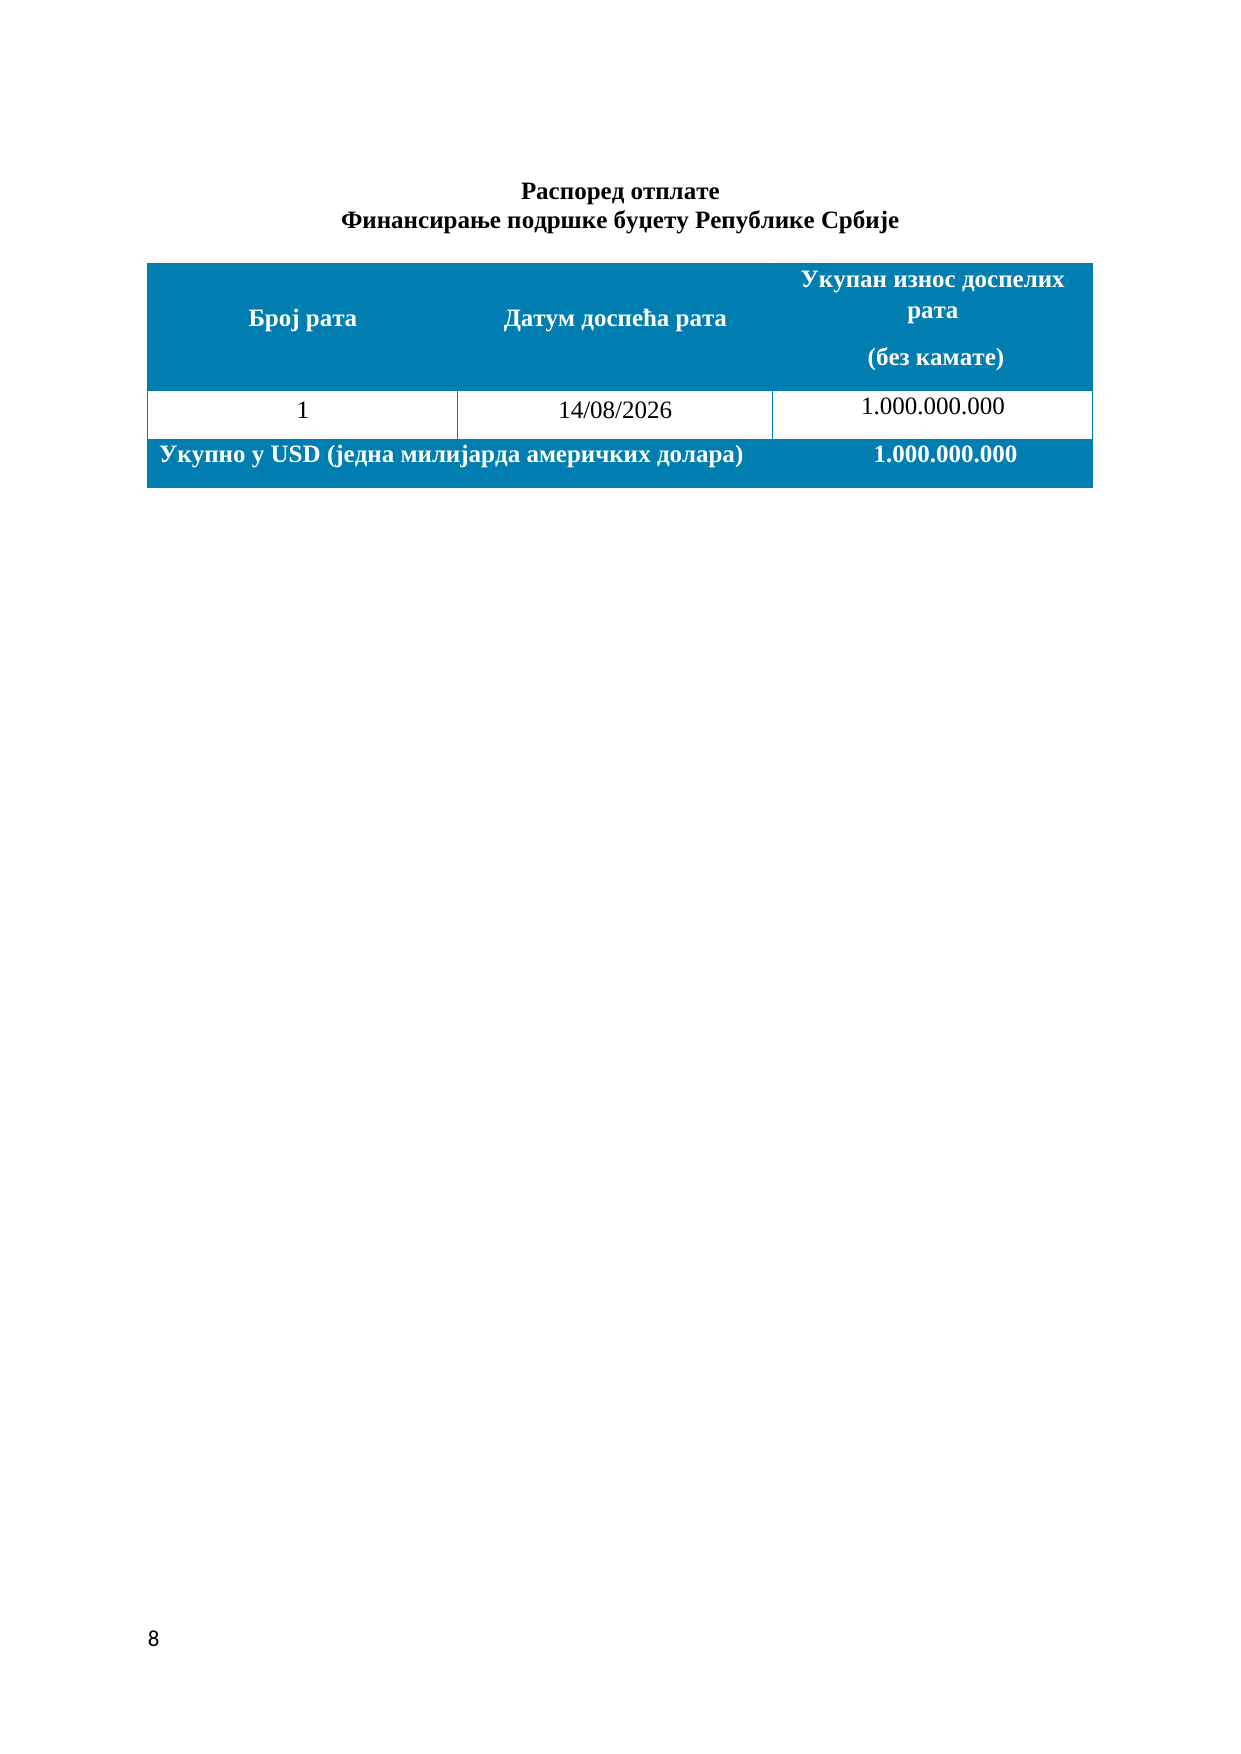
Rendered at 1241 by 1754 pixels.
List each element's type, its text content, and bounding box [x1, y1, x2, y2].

text Распоред отплате [148, 176, 1092, 205]
table_cell 1 [148, 391, 457, 438]
table_cell 1.000.000.000 [773, 391, 1092, 438]
table_cell 1.000.000.000 [773, 440, 1092, 487]
table_cell Укупно у USD (једна милијарда америчких долара) [148, 440, 772, 487]
table_header Датум доспећа рата [458, 264, 772, 390]
table_header Укупан износ доспелих рата (без камате) [773, 264, 1092, 390]
text Финансирање подршке буџету Републике Србије [148, 205, 1092, 234]
table_cell 14/08/2026 [458, 391, 772, 438]
table_header Број рата [148, 264, 457, 390]
